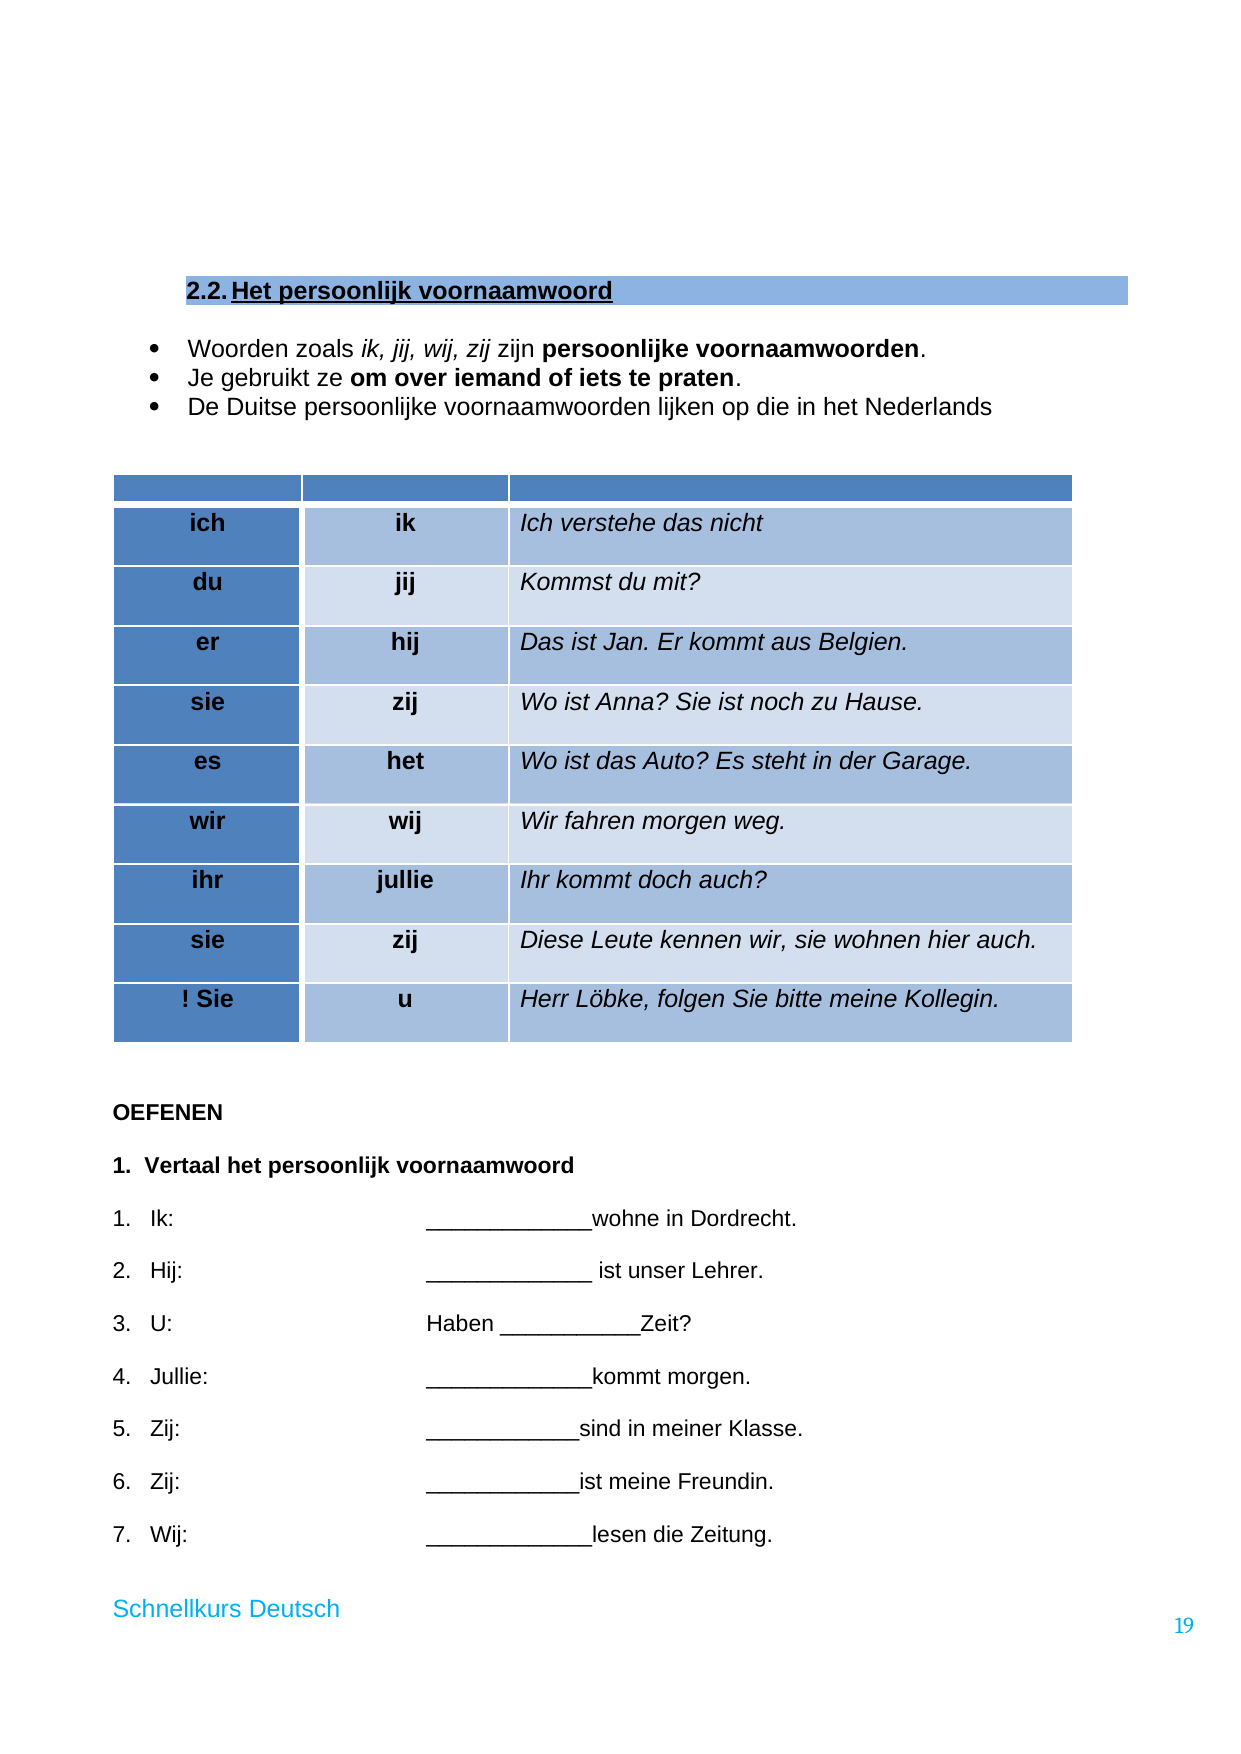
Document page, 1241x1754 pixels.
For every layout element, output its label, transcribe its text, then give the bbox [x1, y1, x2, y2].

table_cell Ihr kommt doch auch? [510, 865, 1072, 923]
list Je gebruikt ze om over iemand of iets te praten. [150, 363, 1128, 391]
table_cell es [114, 746, 299, 803]
list Wij: _____________lesen die Zeitung. [112, 1521, 1128, 1547]
list Het persoonlijk voornaamwoord [186, 276, 1128, 305]
table_cell du [114, 567, 299, 625]
list Jullie: _____________kommt morgen. [112, 1363, 1128, 1389]
text 1. Vertaal het persoonlijk voornaamwoord [112, 1152, 1128, 1178]
list De Duitse persoonlijke voornaamwoorden lijken op die in het Nederlands [150, 391, 1128, 420]
list U: Haben ___________Zeit? [112, 1310, 1128, 1336]
table_cell Wo ist Anna? Sie ist noch zu Hause. [509, 686, 1072, 744]
table_cell ihr [114, 865, 299, 923]
table_cell wir [114, 806, 299, 863]
table_cell sie [114, 925, 299, 982]
text OEFENEN [112, 1099, 1128, 1125]
list Zij: ____________sind in meiner Klasse. [112, 1415, 1128, 1442]
table_cell zij [305, 925, 508, 982]
table_header [510, 475, 1072, 501]
table_cell wij [305, 806, 508, 863]
list Ik: _____________wohne in Dordrecht. [112, 1204, 1128, 1231]
table_cell hij [305, 627, 508, 684]
table_cell zij [305, 686, 508, 744]
table_cell jullie [305, 865, 508, 923]
table_cell Kommst du mit? [509, 567, 1072, 625]
table_cell ich [114, 508, 299, 565]
list Hij: _____________ ist unser Lehrer. [112, 1257, 1128, 1283]
table_cell jij [305, 567, 508, 625]
table_cell er [114, 627, 299, 684]
table_cell Wir fahren morgen weg. [509, 806, 1072, 863]
table_cell Wo ist das Auto? Es steht in der Garage. [510, 746, 1072, 803]
table_cell het [305, 746, 508, 803]
table_cell Ich verstehe das nicht [510, 508, 1072, 565]
list Woorden zoals ik, jij, wij, zij zijn persoonlijke voornaamwoorden. [150, 334, 1128, 363]
table_cell u [305, 984, 508, 1042]
table_cell sie [114, 686, 299, 744]
table_cell Herr Löbke, folgen Sie bitte meine Kollegin. [510, 984, 1072, 1042]
table_header [114, 475, 301, 501]
table_cell ik [305, 508, 508, 565]
table_header [303, 475, 508, 501]
table_cell Das ist Jan. Er kommt aus Belgien. [510, 627, 1072, 684]
table_cell Diese Leute kennen wir, sie wohnen hier auch. [509, 925, 1072, 982]
table_cell ! Sie [114, 984, 299, 1042]
list Zij: ____________ist meine Freundin. [112, 1468, 1128, 1494]
